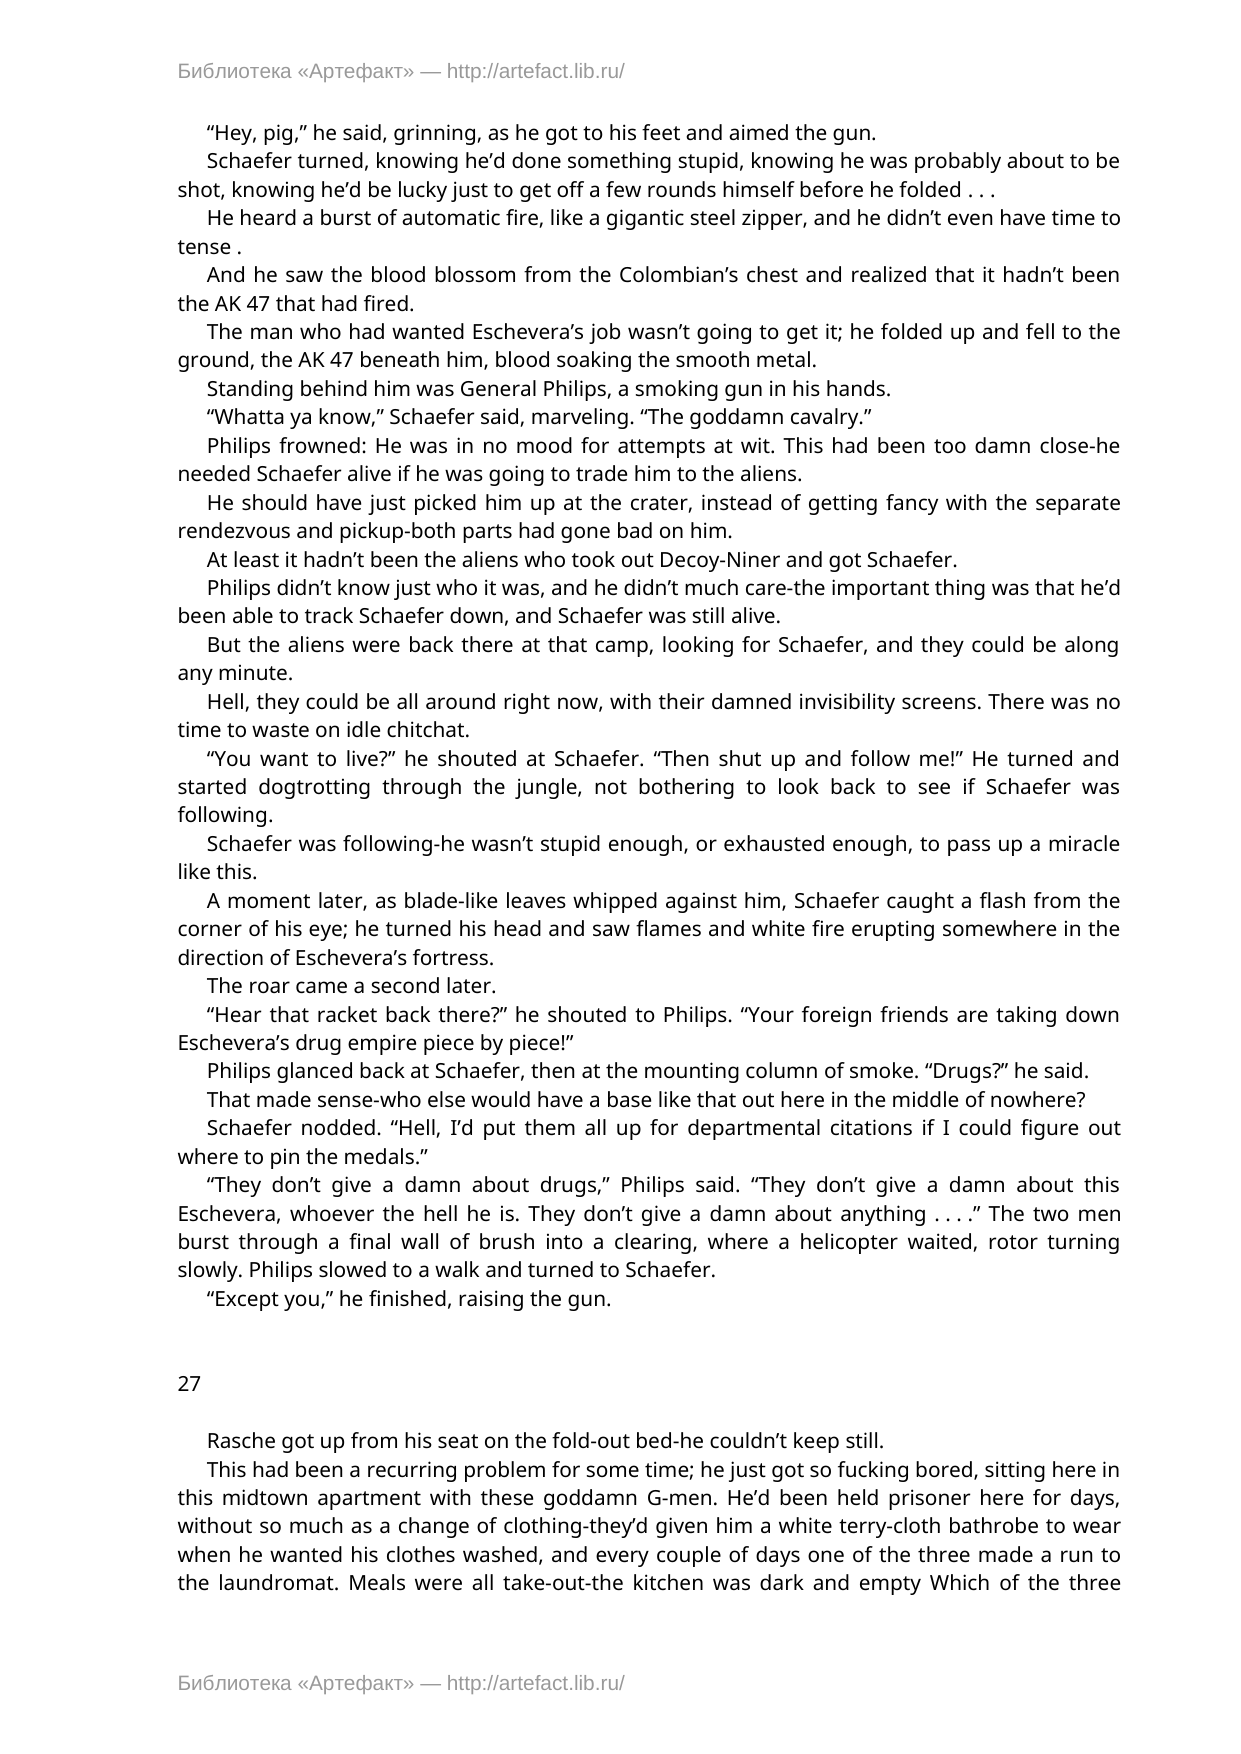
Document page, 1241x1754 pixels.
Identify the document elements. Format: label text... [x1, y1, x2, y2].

text That made sense-who else would have a base like that out here in the middle of nowhere? [177, 1085, 1122, 1113]
text “Except you,” he finished, raising the gun. [177, 1284, 1122, 1312]
text Rasche got up from his seat on the fold-out bed-he couldn’t keep still. [177, 1426, 1122, 1455]
text He should have just picked him up at the crater, instead of getting fancy with the separate rendezvous and pickup-both parts had gone bad on him. [177, 488, 1122, 545]
text At least it hadn’t been the aliens who took out Decoy-Niner and got Schaefer. [177, 545, 1122, 573]
text Philips glanced back at Schaefer, then at the mounting column of smoke. “Drugs?” he said. [177, 1057, 1122, 1085]
text Schaefer was following-he wasn’t stupid enough, or exhausted enough, to pass up a miracle like this. [177, 829, 1122, 886]
text Schaefer nodded. “Hell, I’d put them all up for departmental citations if I could figure out where to pin the medals.” [177, 1113, 1122, 1170]
text “Whatta ya know,” Schaefer said, marveling. “The goddamn cavalry.” [177, 402, 1122, 431]
text “You want to live?” he shouted at Schaefer. “Then shut up and follow me!” He turned and started dogtrotting through the jungle, not bothering to look back to see if Schaefer was following. [177, 744, 1122, 829]
text But the aliens were back there at that camp, looking for Schaefer, and they could be along any minute. [177, 630, 1122, 687]
text A moment later, as blade-like leaves whipped against him, Schaefer caught a flash from the corner of his eye; he turned his head and saw flames and white fire erupting somewhere in the direction of Eschevera’s fortress. [177, 886, 1122, 971]
text “Hey, pig,” he said, grinning, as he got to his feet and aimed the gun. [177, 118, 1122, 147]
text Philips didn’t know just who it was, and he didn’t much care-the important thing was that he’d been able to track Schaefer down, and Schaefer was still alive. [177, 573, 1122, 630]
text Schaefer turned, knowing he’d done something stupid, knowing he was probably about to be shot, knowing he’d be lucky just to get off a few rounds himself before he folded . . . [177, 147, 1122, 203]
text Hell, they could be all around right now, with their damned invisibility screens. There was no time to waste on idle chitchat. [177, 687, 1122, 744]
text The man who had wanted Eschevera’s job wasn’t going to get it; he folded up and fell to the ground, the AK 47 beneath him, blood soaking the smooth metal. [177, 317, 1122, 374]
text “Hear that racket back there?” he shouted to Philips. “Your foreign friends are taking down Eschevera’s drug empire piece by piece!” [177, 1000, 1122, 1057]
text Philips frowned: He was in no mood for attempts at wit. This had been too damn close-he needed Schaefer alive if he was going to trade him to the aliens. [177, 431, 1122, 488]
text 27 [177, 1369, 1122, 1398]
text Standing behind him was General Philips, a smoking gun in his hands. [177, 374, 1122, 402]
text “They don’t give a damn about drugs,” Philips said. “They don’t give a damn about this Eschevera, whoever the hell he is. They don’t give a damn about anything . . . .” The two men burst through a final wall of brush into a clearing, where a helicopter waited, rotor turning slowly. Philips slowed to a walk and turned to Schaefer. [177, 1170, 1122, 1284]
text The roar came a second later. [177, 971, 1122, 1000]
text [177, 1455, 1122, 1597]
text He heard a burst of automatic fire, like a gigantic steel zipper, and he didn’t even have time to tense . [177, 203, 1122, 260]
text And he saw the blood blossom from the Colombian’s chest and realized that it hadn’t been the AK 47 that had fired. [177, 260, 1122, 317]
